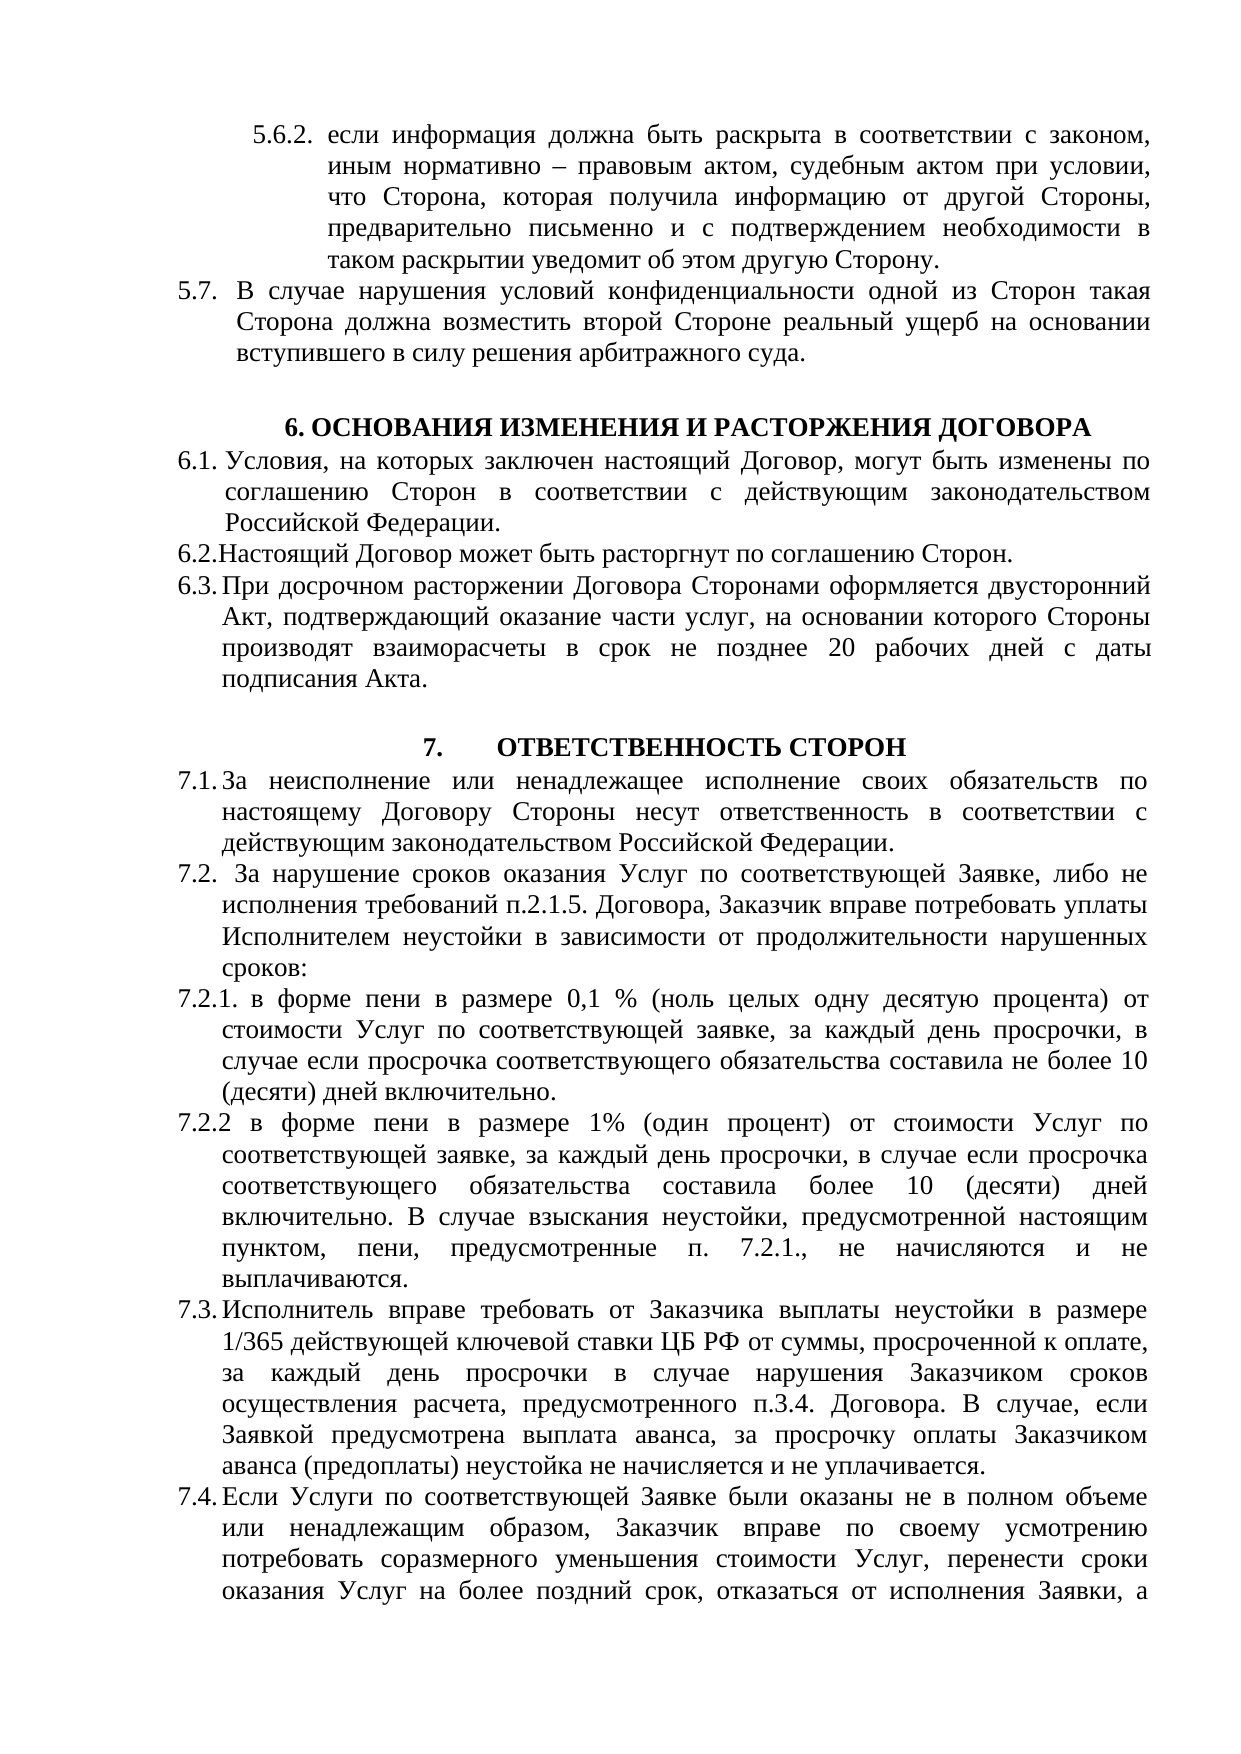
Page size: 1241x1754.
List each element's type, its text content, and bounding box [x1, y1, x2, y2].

text 7.1. За неисполнение или ненадлежащее исполнение своих обязательств по настоящему Договору Стороны несут ответственность в соответствии с действующим законодательством Российской Федерации. [177, 764, 1149, 857]
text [177, 1480, 1149, 1605]
list В случае нарушения условий конфиденциальности одной из Сторон такая Сторона должна возместить второй Стороне реальный ущерб на основании вступившего в силу решения арбитражного суда. [177, 274, 1152, 367]
text 7.3. Исполнитель вправе требовать от Заказчика выплаты неустойки в размере 1/365 действующей ключевой ставки ЦБ РФ от суммы, просроченной к оплате, за каждый день просрочки в случае нарушения Заказчиком сроков осуществления расчета, предусмотренного п.3.4. Договора. В случае, если Заявкой предусмотрена выплата аванса, за просрочку оплаты Заказчиком аванса (предоплаты) неустойка не начисляется и не уплачивается. [177, 1293, 1149, 1480]
text 7. ОТВЕТСТВЕННОСТЬ СТОРОН [177, 731, 1152, 762]
text 6.2.Настоящий Договор может быть расторгнут по соглашению Сторон. [177, 538, 1152, 569]
list если информация должна быть раскрыта в соответствии с законом, иным нормативно – правовым актом, судебным актом при условии, что Сторона, которая получила информацию от другой Стороны, предварительно письменно и с подтверждением необходимости в таком раскрытии уведомит об этом другую Сторону. [252, 118, 1152, 274]
text 6.3. При досрочном расторжении Договора Сторонами оформляется двусторонний Акт, подтверждающий оказание части услуг, на основании которого Стороны производят взаиморасчеты в срок не позднее 20 рабочих дней с даты подписания Акта. [177, 569, 1152, 693]
text 7.2. За нарушение сроков оказания Услуг по соответствующей Заявке, либо не исполнения требований п.2.1.5. Договора, Заказчик вправе потребовать уплаты Исполнителем неустойки в зависимости от продолжительности нарушенных сроков: [177, 857, 1149, 982]
text 7.2.2 в форме пени в размере 1% (один процент) от стоимости Услуг по соответствующей заявке, за каждый день просрочки, в случае если просрочка соответствующего обязательства составила более 10 (десяти) дней включительно. В случае взыскания неустойки, предусмотренной настоящим пунктом, пени, предусмотренные п. 7.2.1., не начисляются и не выплачиваются. [177, 1107, 1149, 1293]
text 6. ОСНОВАНИЯ ИЗМЕНЕНИЯ И РАСТОРЖЕНИЯ ДОГОВОРА [224, 411, 1152, 442]
text 7.2.1. в форме пени в размере 0,1 % (ноль целых одну десятую процента) от стоимости Услуг по соответствующей заявке, за каждый день просрочки, в случае если просрочка соответствующего обязательства составила не более 10 (десяти) дней включительно. [177, 982, 1149, 1107]
text 6.1. Условия, на которых заключен настоящий Договор, могут быть изменены по соглашению Сторон в соответствии с действующим законодательством Российской Федерации. [177, 444, 1152, 538]
